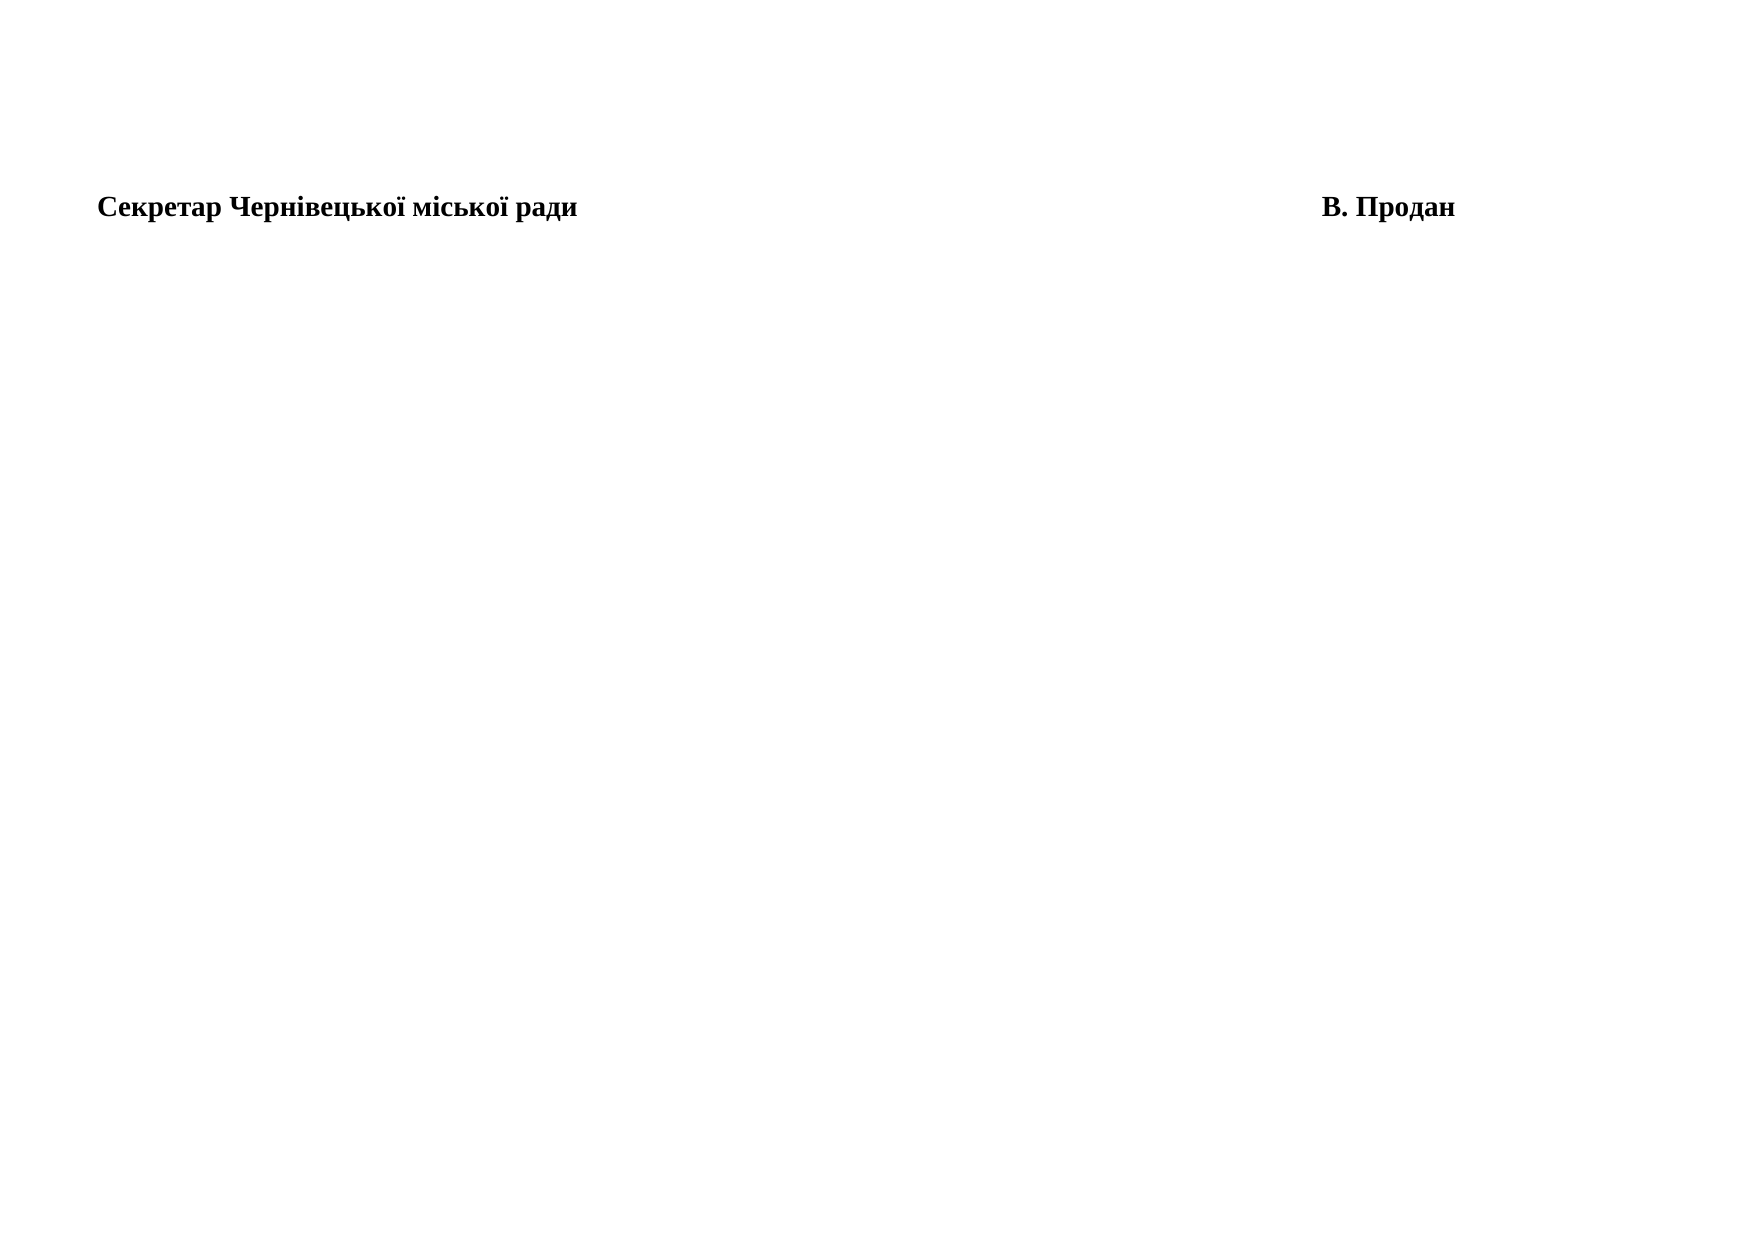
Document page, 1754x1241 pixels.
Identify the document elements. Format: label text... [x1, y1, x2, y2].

subtitle Секретар Чернівецької міської ради В. Продан [75, 189, 1636, 223]
